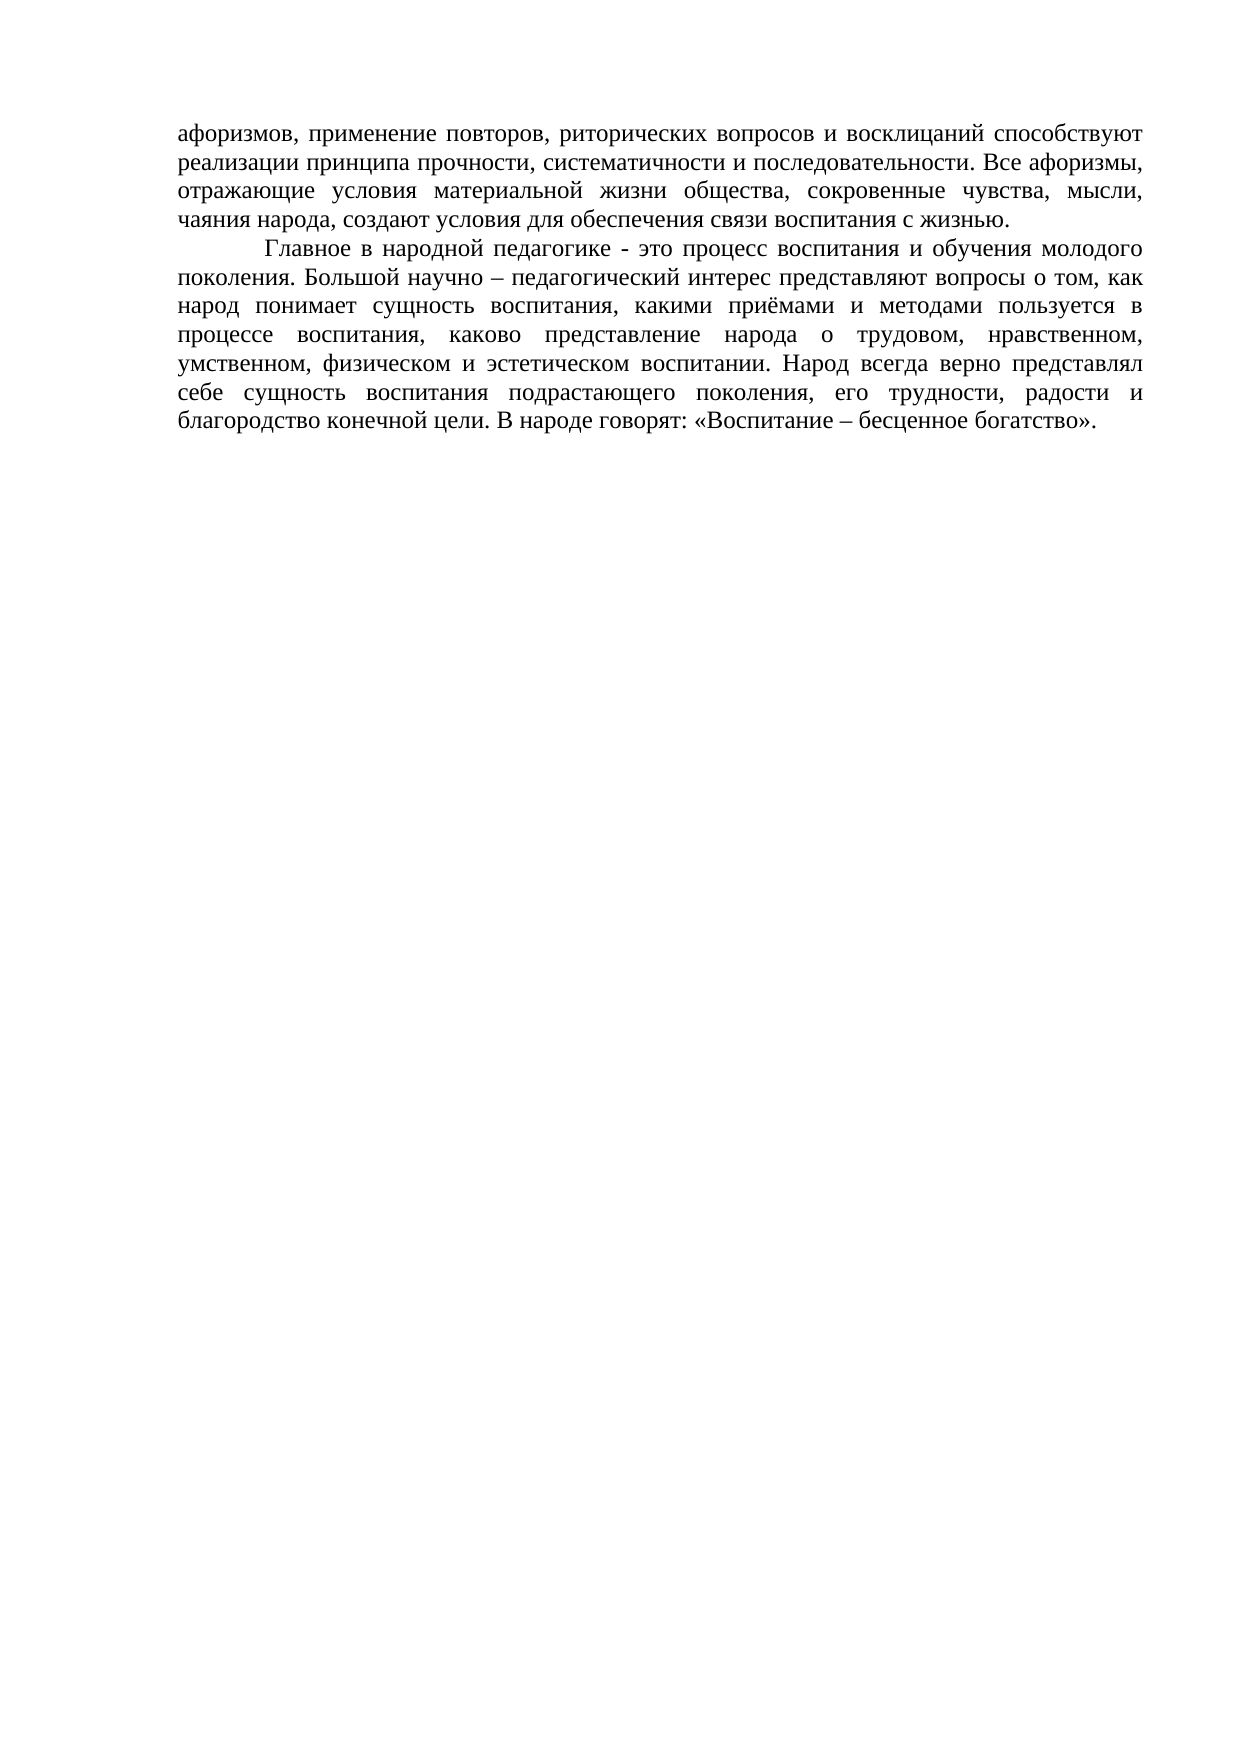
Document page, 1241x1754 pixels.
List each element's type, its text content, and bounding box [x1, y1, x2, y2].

text Главное в народной педагогике - это процесс воспитания и обучения молодого поколения. Большой научно – педагогический интерес представляют вопросы о том, как народ понимает сущность воспитания, какими приёмами и методами пользуется в процессе воспитания, каково представление народа о трудовом, нравственном, умственном, физическом и эстетическом воспитании. Народ всегда верно представлял себе сущность воспитания подрастающего поколения, его трудности, радости и благородство конечной цели. В народе говорят: «Воспитание – бесценное богатство». [177, 233, 1144, 434]
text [177, 118, 1144, 233]
